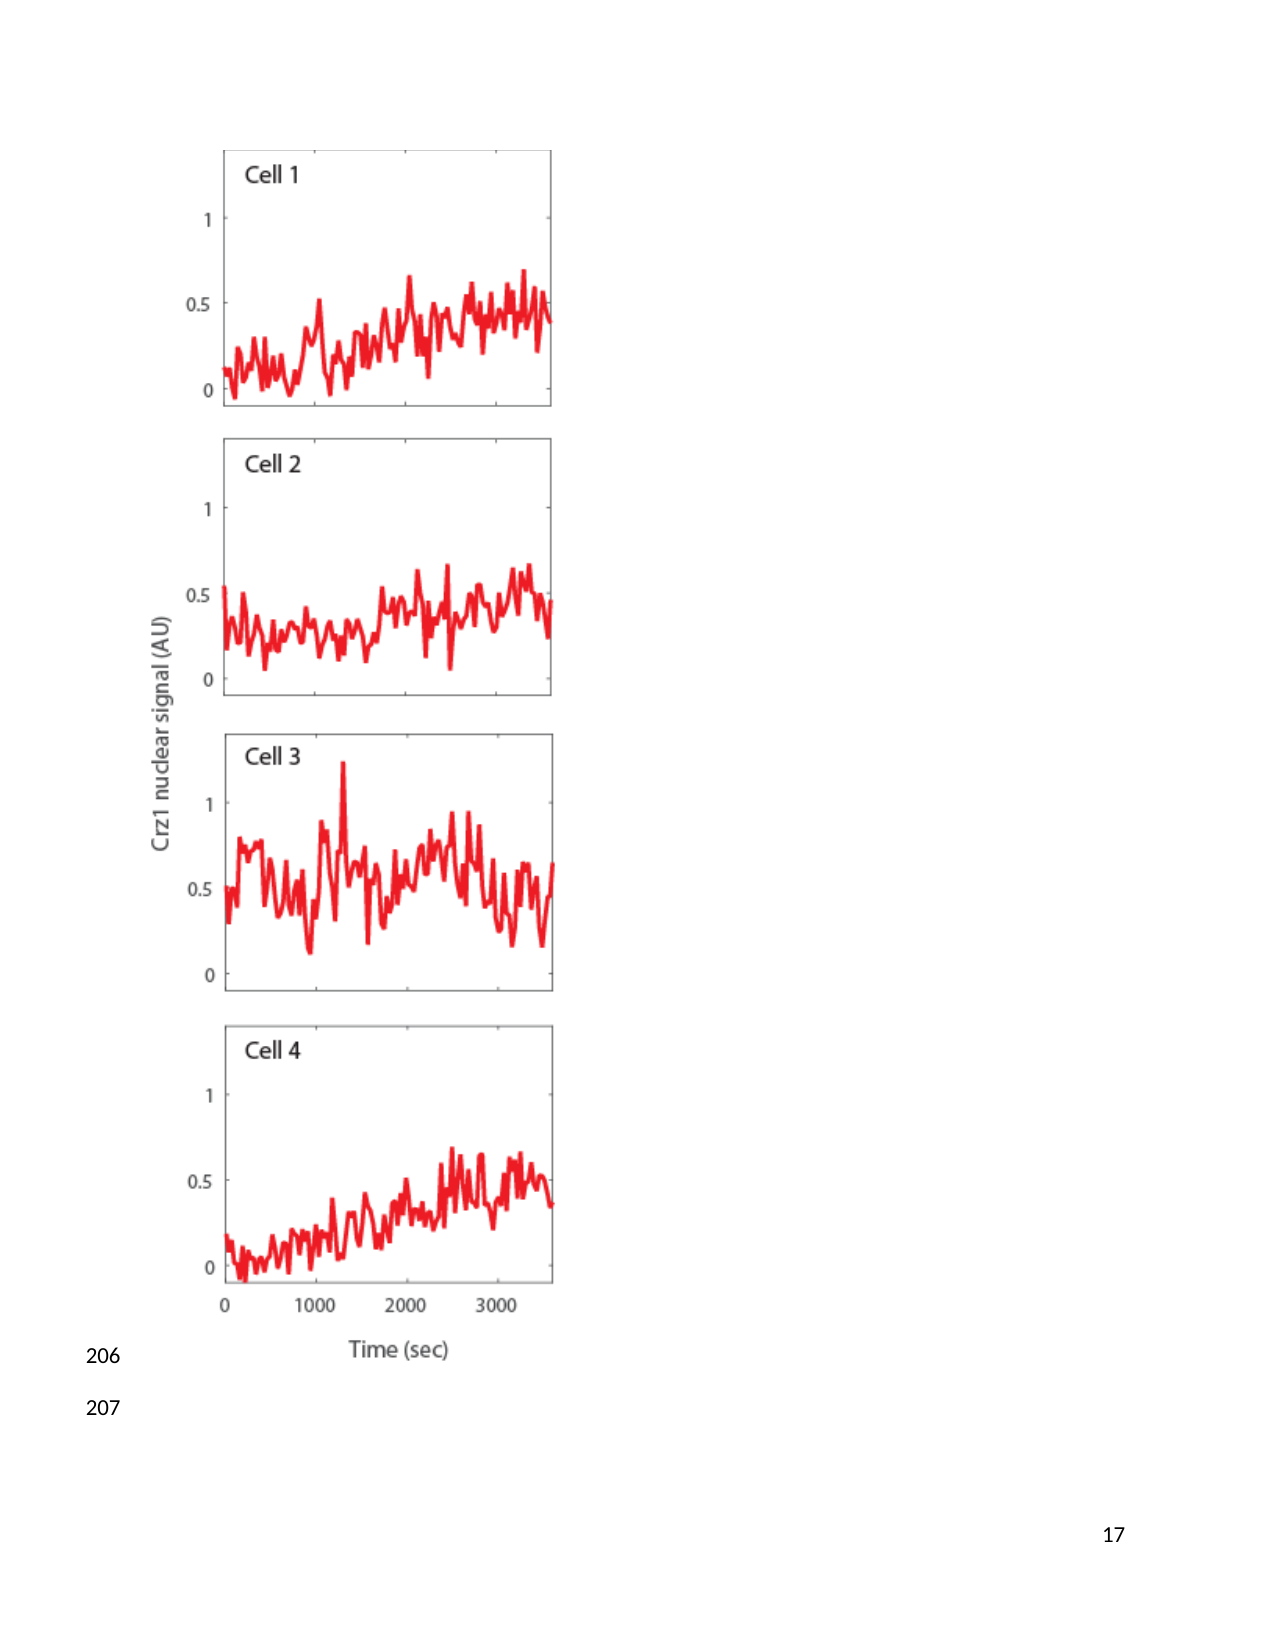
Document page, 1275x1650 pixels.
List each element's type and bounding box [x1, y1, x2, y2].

picture [150, 150, 555, 1364]
